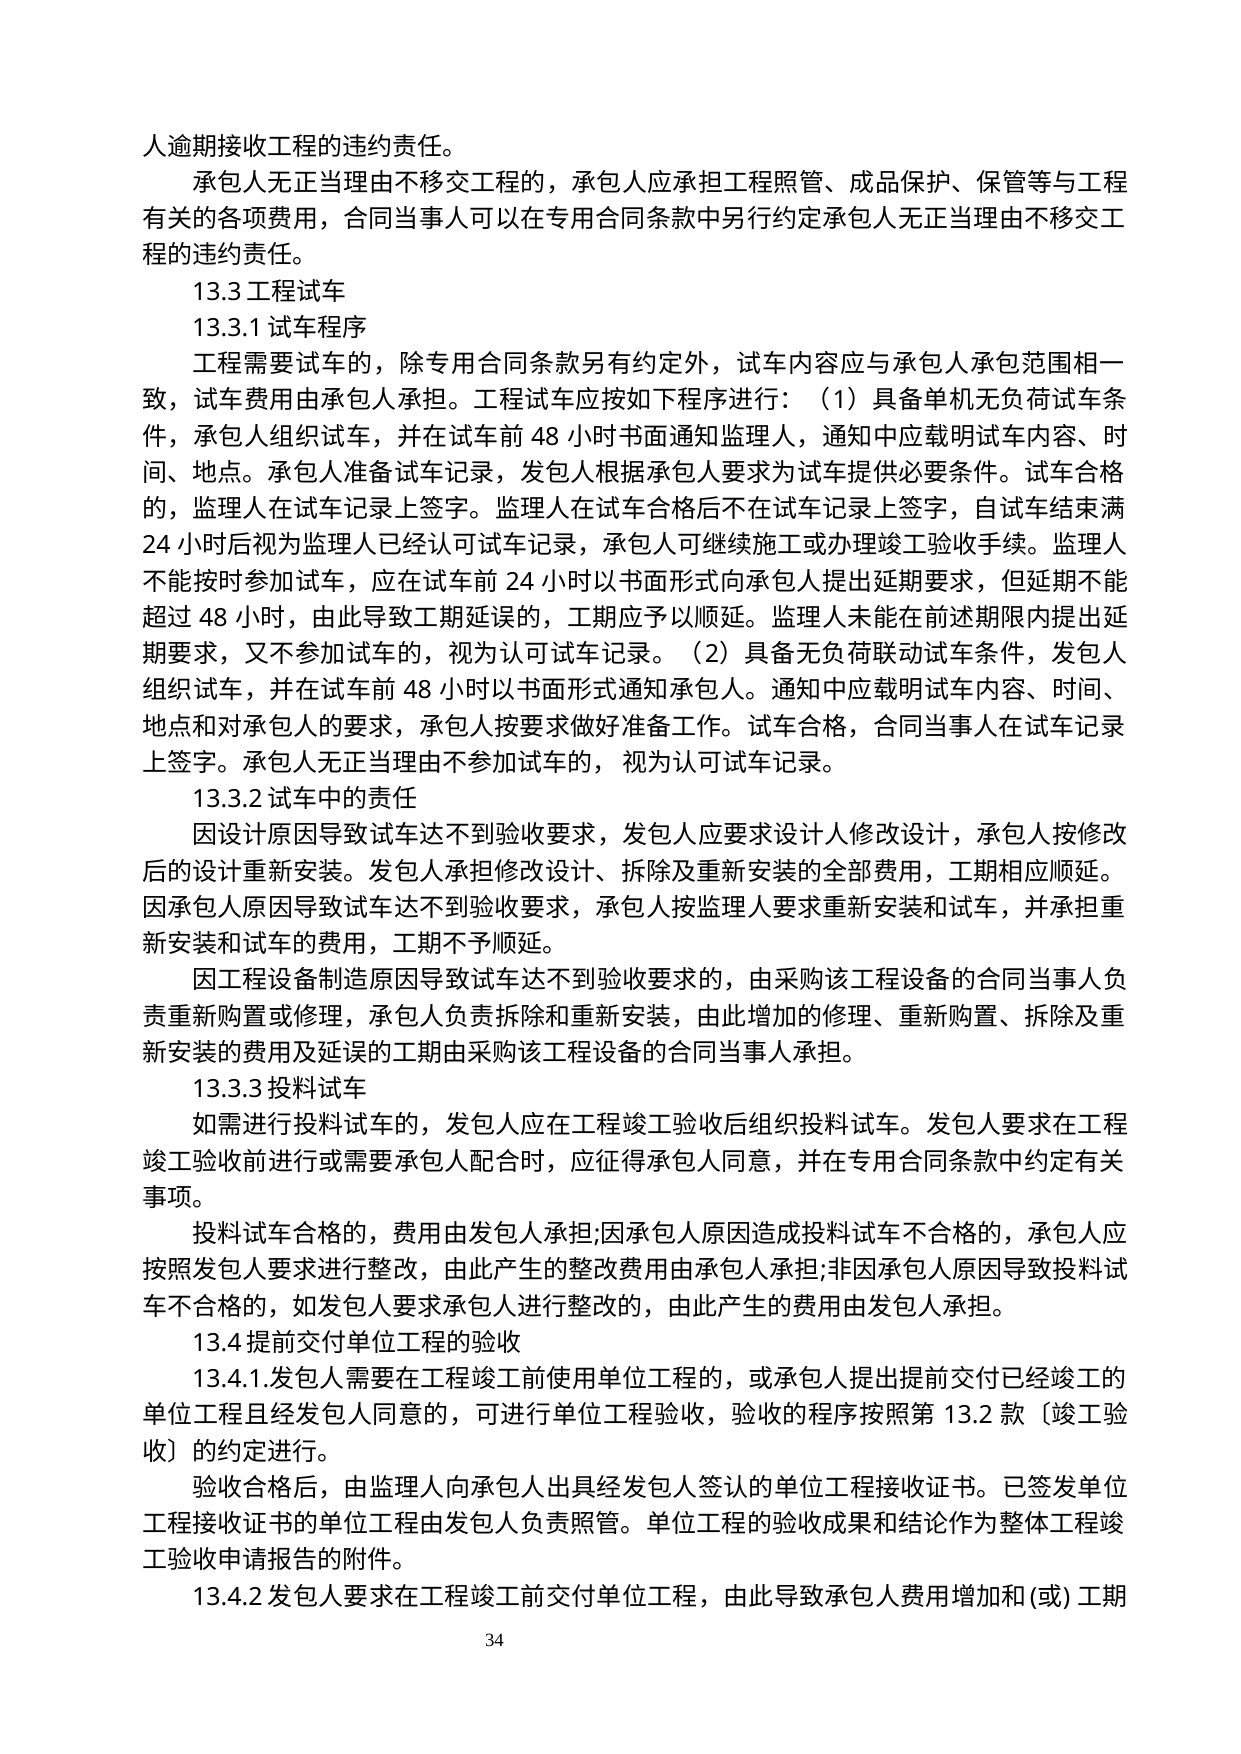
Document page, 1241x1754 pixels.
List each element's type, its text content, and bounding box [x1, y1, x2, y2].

text 13.4.1.发包人需要在工程竣工前使用单位工程的，或承包人提出提前交付已经竣工的单位工程且经发包人同意的，可进行单位工程验收，验收的程序按照第 13.2 款〔竣工验收〕的约定进行。 [142, 1358, 1128, 1467]
text 验收合格后，由监理人向承包人出具经发包人签认的单位工程接收证书。已签发单位工程接收证书的单位工程由发包人负责照管。单位工程的验收成果和结论作为整体工程竣工验收申请报告的附件。 [142, 1467, 1128, 1576]
text 13.3.3投料试车 [142, 1068, 1128, 1105]
text 因工程设备制造原因导致试车达不到验收要求的，由采购该工程设备的合同当事人负责重新购置或修理，承包人负责拆除和重新安装，由此增加的修理、重新购置、拆除及重新安装的费用及延误的工期由采购该工程设备的合同当事人承担。 [142, 960, 1128, 1068]
text 投料试车合格的，费用由发包人承担;因承包人原因造成投料试车不合格的，承包人应按照发包人要求进行整改，由此产生的整改费用由承包人承担;非因承包人原因导致投料试车不合格的，如发包人要求承包人进行整改的，由此产生的费用由发包人承担。 [142, 1213, 1128, 1322]
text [142, 126, 1128, 162]
text 如需进行投料试车的，发包人应在工程竣工验收后组织投料试车。发包人要求在工程竣工验收前进行或需要承包人配合时，应征得承包人同意，并在专用合同条款中约定有关事项。 [142, 1105, 1128, 1213]
text 13.3工程试车 [142, 271, 1128, 307]
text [142, 1576, 1128, 1612]
text 13.3.2试车中的责任 [142, 778, 1128, 815]
text 工程需要试车的，除专用合同条款另有约定外，试车内容应与承包人承包范围相一致，试车费用由承包人承担。工程试车应按如下程序进行：（1）具备单机无负荷试车条件，承包人组织试车，并在试车前 48 小时书面通知监理人，通知中应载明试车内容、时间、地点。承包人准备试车记录，发包人根据承包人要求为试车提供必要条件。试车合格的，监理人在试车记录上签字。监理人在试车合格后不在试车记录上签字，自试车结束满 24 小时后视为监理人已经认可试车记录，承包人可继续施工或办理竣工验收手续。监理人不能按时参加试车，应在试车前 24 小时以书面形式向承包人提出延期要求，但延期不能超过 48 小时，由此导致工期延误的，工期应予以顺延。监理人未能在前述期限内提出延期要求，又不参加试车的，视为认可试车记录。（2）具备无负荷联动试车条件，发包人组织试车，并在试车前 48 小时以书面形式通知承包人。通知中应载明试车内容、时间、地点和对承包人的要求，承包人按要求做好准备工作。试车合格，合同当事人在试车记录上签字。承包人无正当理由不参加试车的， 视为认可试车记录。 [142, 343, 1128, 778]
text 13.4提前交付单位工程的验收 [142, 1322, 1128, 1358]
text 13.3.1试车程序 [142, 307, 1128, 343]
text 承包人无正当理由不移交工程的，承包人应承担工程照管、成品保护、保管等与工程有关的各项费用，合同当事人可以在专用合同条款中另行约定承包人无正当理由不移交工程的违约责任。 [142, 162, 1128, 271]
text 因设计原因导致试车达不到验收要求，发包人应要求设计人修改设计，承包人按修改后的设计重新安装。发包人承担修改设计、拆除及重新安装的全部费用，工期相应顺延。因承包人原因导致试车达不到验收要求，承包人按监理人要求重新安装和试车，并承担重新安装和试车的费用，工期不予顺延。 [142, 815, 1128, 960]
